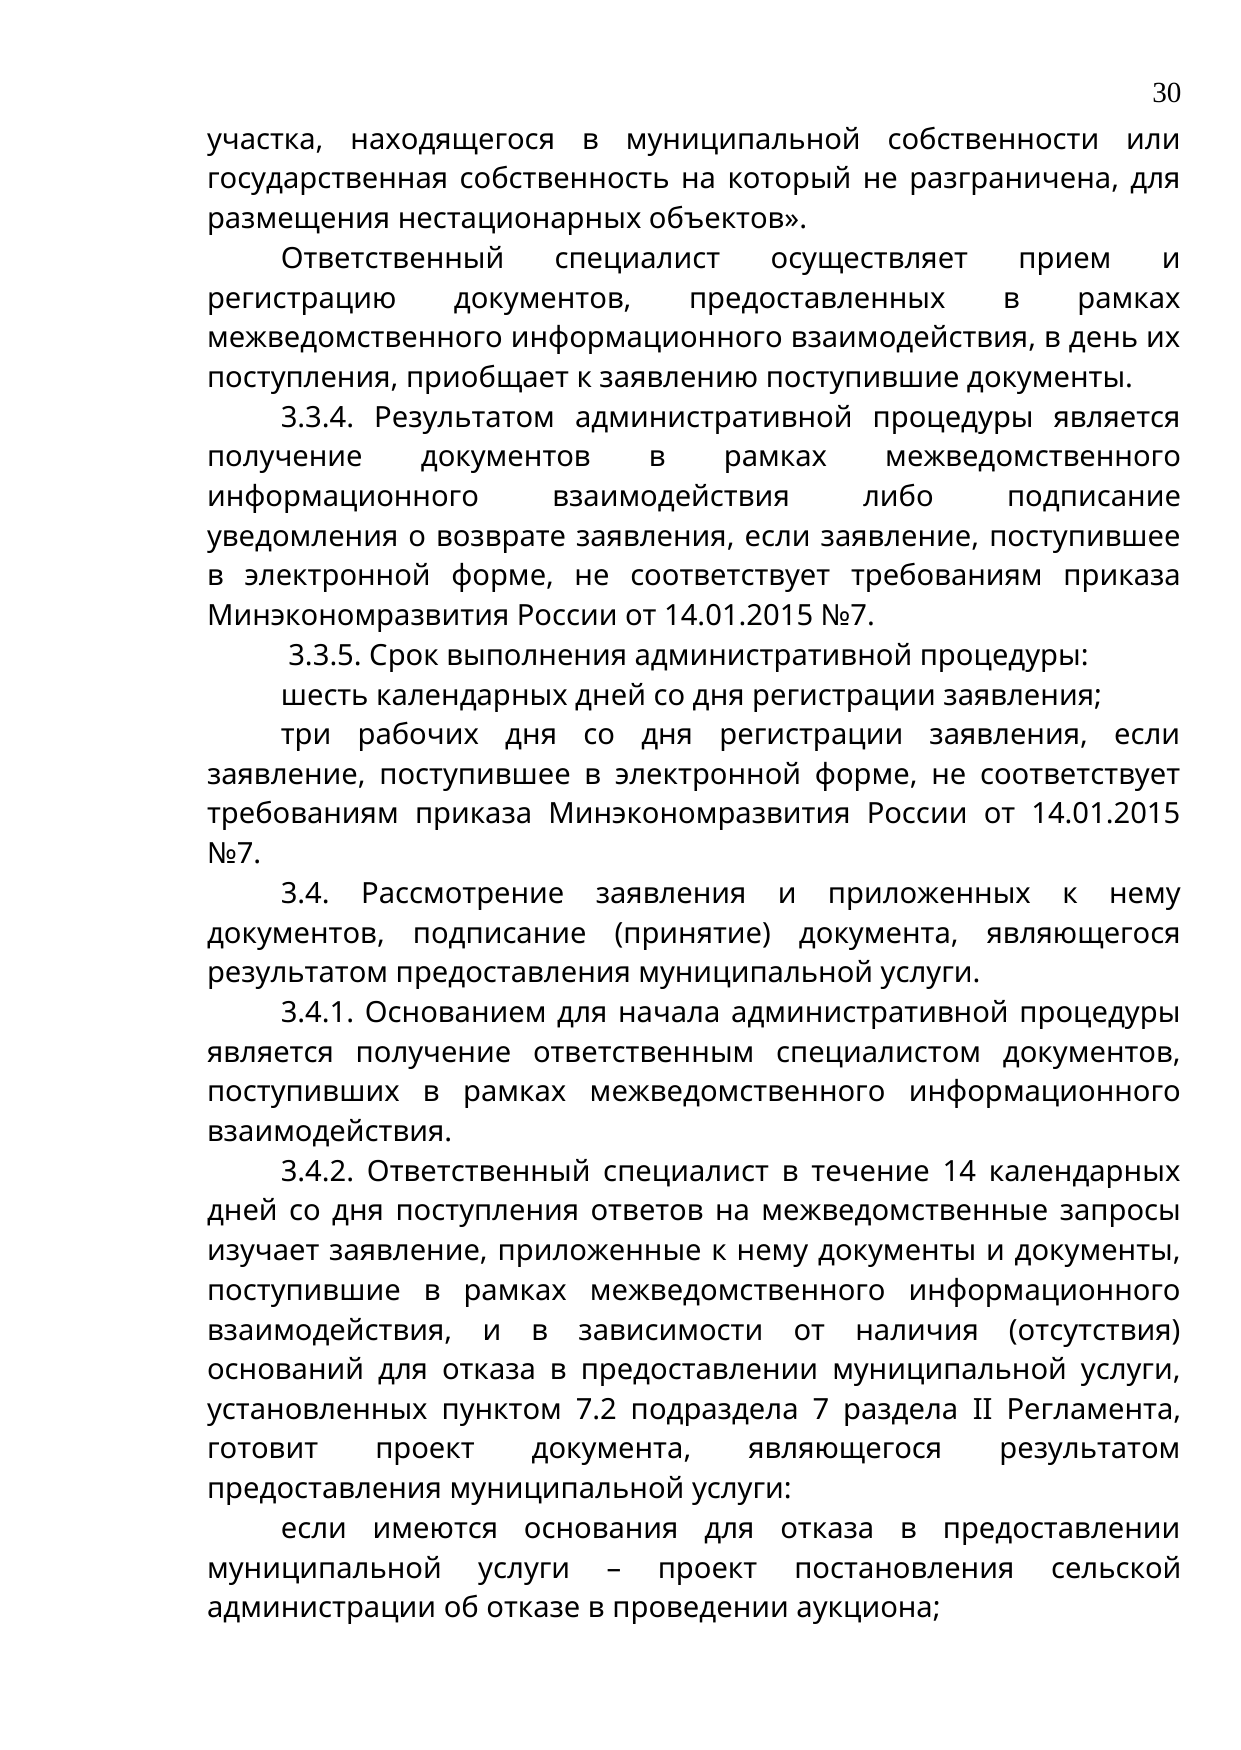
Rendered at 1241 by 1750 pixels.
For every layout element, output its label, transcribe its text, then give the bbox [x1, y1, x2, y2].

text три рабочих дня со дня регистрации заявления, если заявление, поступившее в электронной форме, не соответствует требованиям приказа Минэкономразвития России от 14.01.2015 №7. [207, 713, 1181, 872]
text если имеются основания для отказа в предоставлении муниципальной услуги – проект постановления сельской администрации об отказе в проведении аукциона; [207, 1507, 1181, 1626]
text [207, 118, 1181, 237]
text 3.3.4. Результатом административной процедуры является получение документов в рамках межведомственного информационного взаимодействия либо подписание уведомления о возврате заявления, если заявление, поступившее в электронной форме, не соответствует требованиям приказа Минэкономразвития России от 14.01.2015 №7. [207, 396, 1181, 634]
text 3.3.5. Срок выполнения административной процедуры: [207, 634, 1181, 674]
text 3.4.2. Ответственный специалист в течение 14 календарных дней со дня поступления ответов на межведомственные запросы изучает заявление, приложенные к нему документы и документы, поступившие в рамках межведомственного информационного взаимодействия, и в зависимости от наличия (отсутствия) оснований для отказа в предоставлении муниципальной услуги, установленных пунктом 7.2 подраздела 7 раздела II Регламента, готовит проект документа, являющегося результатом предоставления муниципальной услуги: [207, 1150, 1181, 1507]
text 3.4. Рассмотрение заявления и приложенных к нему документов, подписание (принятие) документа, являющегося результатом предоставления муниципальной услуги. [207, 872, 1181, 991]
text шесть календарных дней со дня регистрации заявления; [207, 674, 1181, 713]
text Ответственный специалист осуществляет прием и регистрацию документов, предоставленных в рамках межведомственного информационного взаимодействия, в день их поступления, приобщает к заявлению поступившие документы. [207, 237, 1181, 396]
text 3.4.1. Основанием для начала административной процедуры является получение ответственным специалистом документов, поступивших в рамках межведомственного информационного взаимодействия. [207, 991, 1181, 1150]
